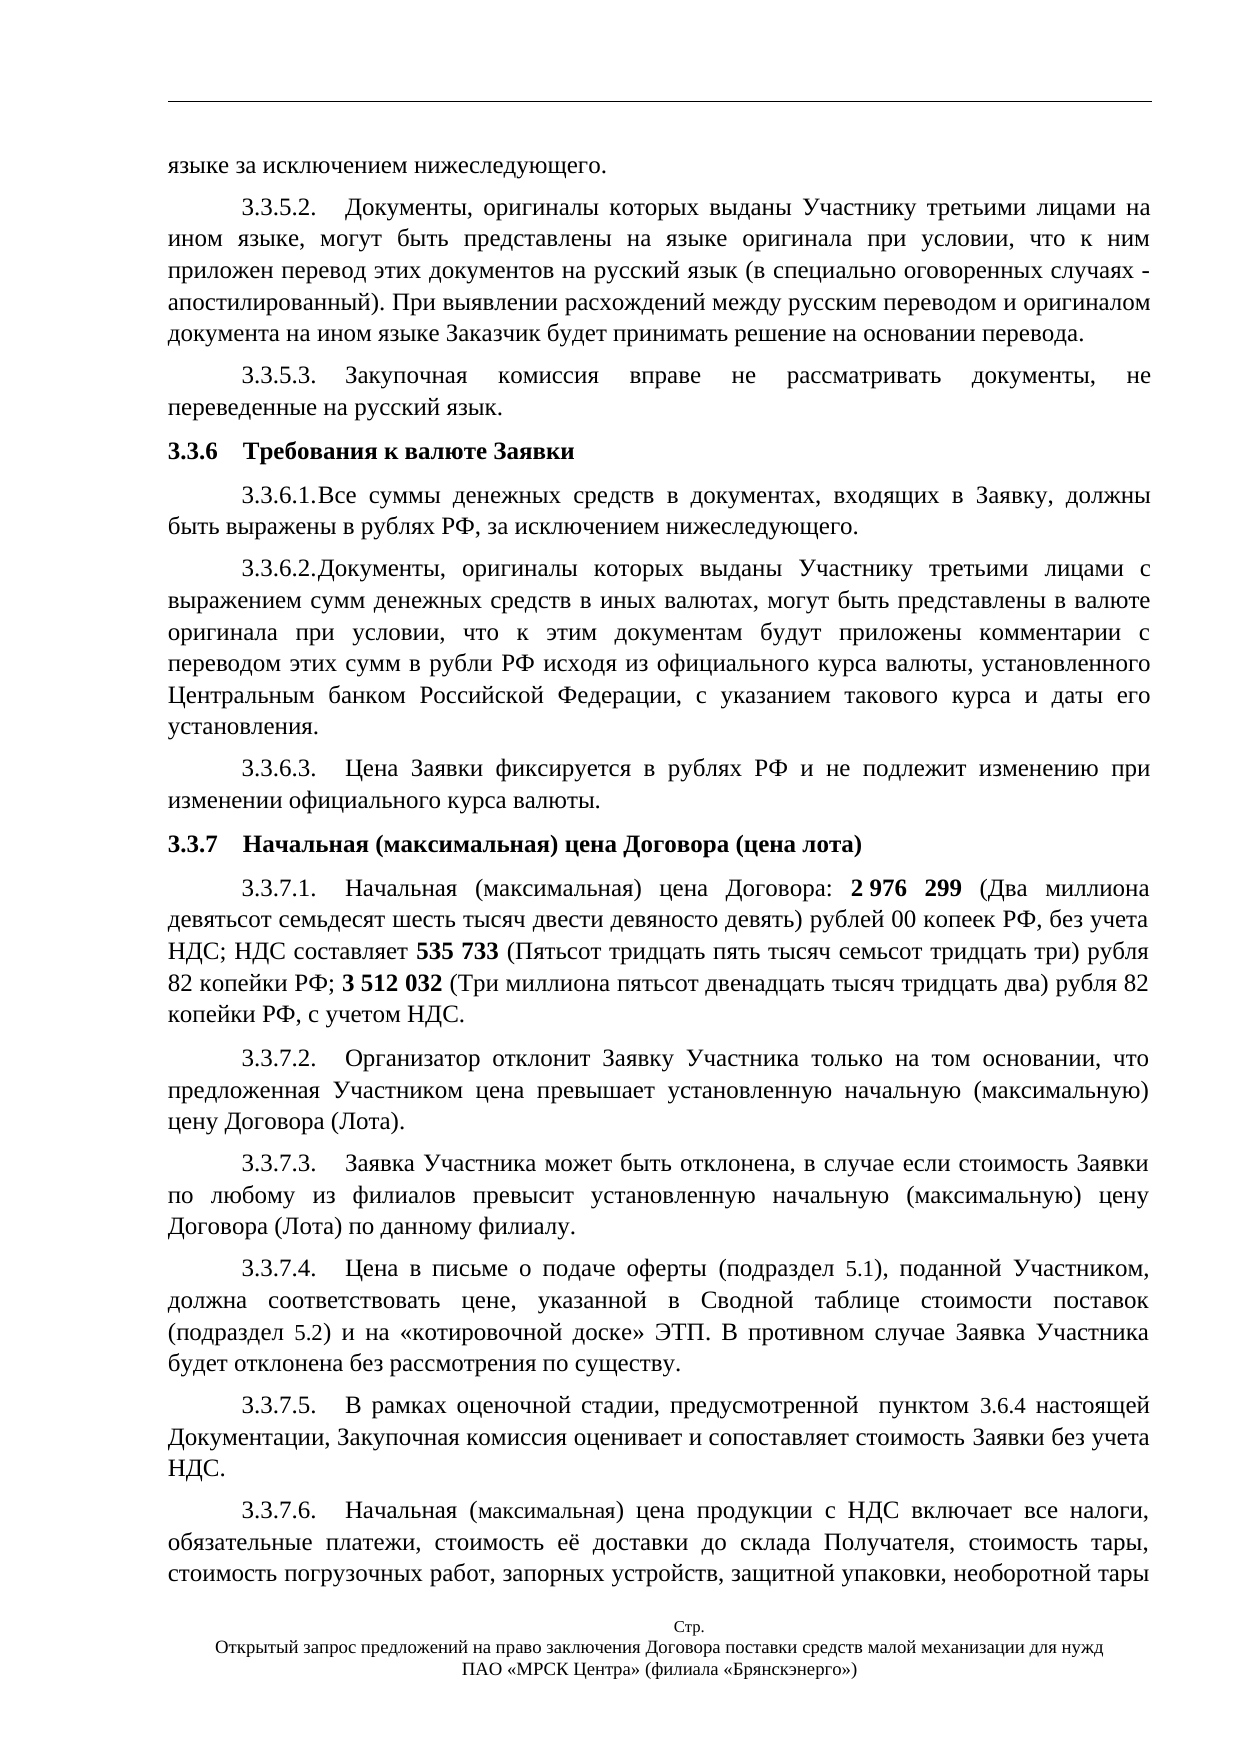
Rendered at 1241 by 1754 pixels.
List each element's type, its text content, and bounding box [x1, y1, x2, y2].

list Документы, оригиналы которых выданы Участнику третьими лицами на ином языке, могут быть представлены на языке оригинала при условии, что к ним приложен перевод этих документов на русский язык (в специально оговоренных случаях - апостилированный). При выявлении расхождений между русским переводом и оригиналом документа на ином языке Заказчик будет принимать решение на основании перевода. [168, 192, 1152, 347]
subtitle Требования к валюте Заявки [168, 436, 1152, 464]
list Цена в письме о подаче оферты (подраздел 5.1), поданной Участником, должна соответствовать цене, указанной в Сводной таблице стоимости поставок (подраздел 5.2) и на «котировочной доске» ЭТП. В противном случае Заявка Участника будет отклонена без рассмотрения по существу. [168, 1253, 1150, 1377]
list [168, 1495, 1150, 1587]
list Начальная (максимальная) цена Договора: 2 976 299 (Два миллиона девятьсот семьдесят шесть тысяч двести девяносто девять) рублей 00 копеек РФ, без учета НДС; НДС составляет 535 733 (Пятьсот тридцать пять тысяч семьсот тридцать три) рубля 82 копейки РФ; 3 512 032 (Три миллиона пятьсот двенадцать тысяч тридцать два) рубля 82 копейки РФ, с учетом НДС. [168, 873, 1150, 1028]
list В рамках оценочной стадии, предусмотренной пунктом 3.6.4 настоящей Документации, Закупочная комиссия оценивает и сопоставляет стоимость Заявки без учета НДС. [168, 1390, 1150, 1482]
list Документы, оригиналы которых выданы Участнику третьими лицами с выражением сумм денежных средств в иных валютах, могут быть представлены в валюте оригинала при условии, что к этим документам будут приложены комментарии с переводом этих сумм в рубли РФ исходя из официального курса валюты, установленного Центральным банком Российской Федерации, с указанием такового курса и даты его установления. [168, 553, 1152, 740]
list Все суммы денежных средств в документах, входящих в Заявку, должны быть выражены в рублях РФ, за исключением нижеследующего. [168, 480, 1152, 540]
list Заявка Участника может быть отклонена, в случае если стоимость Заявки по любому из филиалов превысит установленную начальную (максимальную) цену Договора (Лота) по данному филиалу. [168, 1148, 1150, 1240]
list Закупочная комиссия вправе не рассматривать документы, не переведенные на русский язык. [168, 360, 1152, 421]
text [168, 150, 1152, 179]
list Организатор отклонит Заявку Участника только на том основании, что предложенная Участником цена превышает установленную начальную (максимальную) цену Договора (Лота). [168, 1043, 1150, 1135]
subtitle Начальная (максимальная) цена Договора (цена лота) [168, 829, 1152, 858]
list Цена Заявки фиксируется в рублях РФ и не подлежит изменению при изменении официального курса валюты. [168, 753, 1152, 813]
